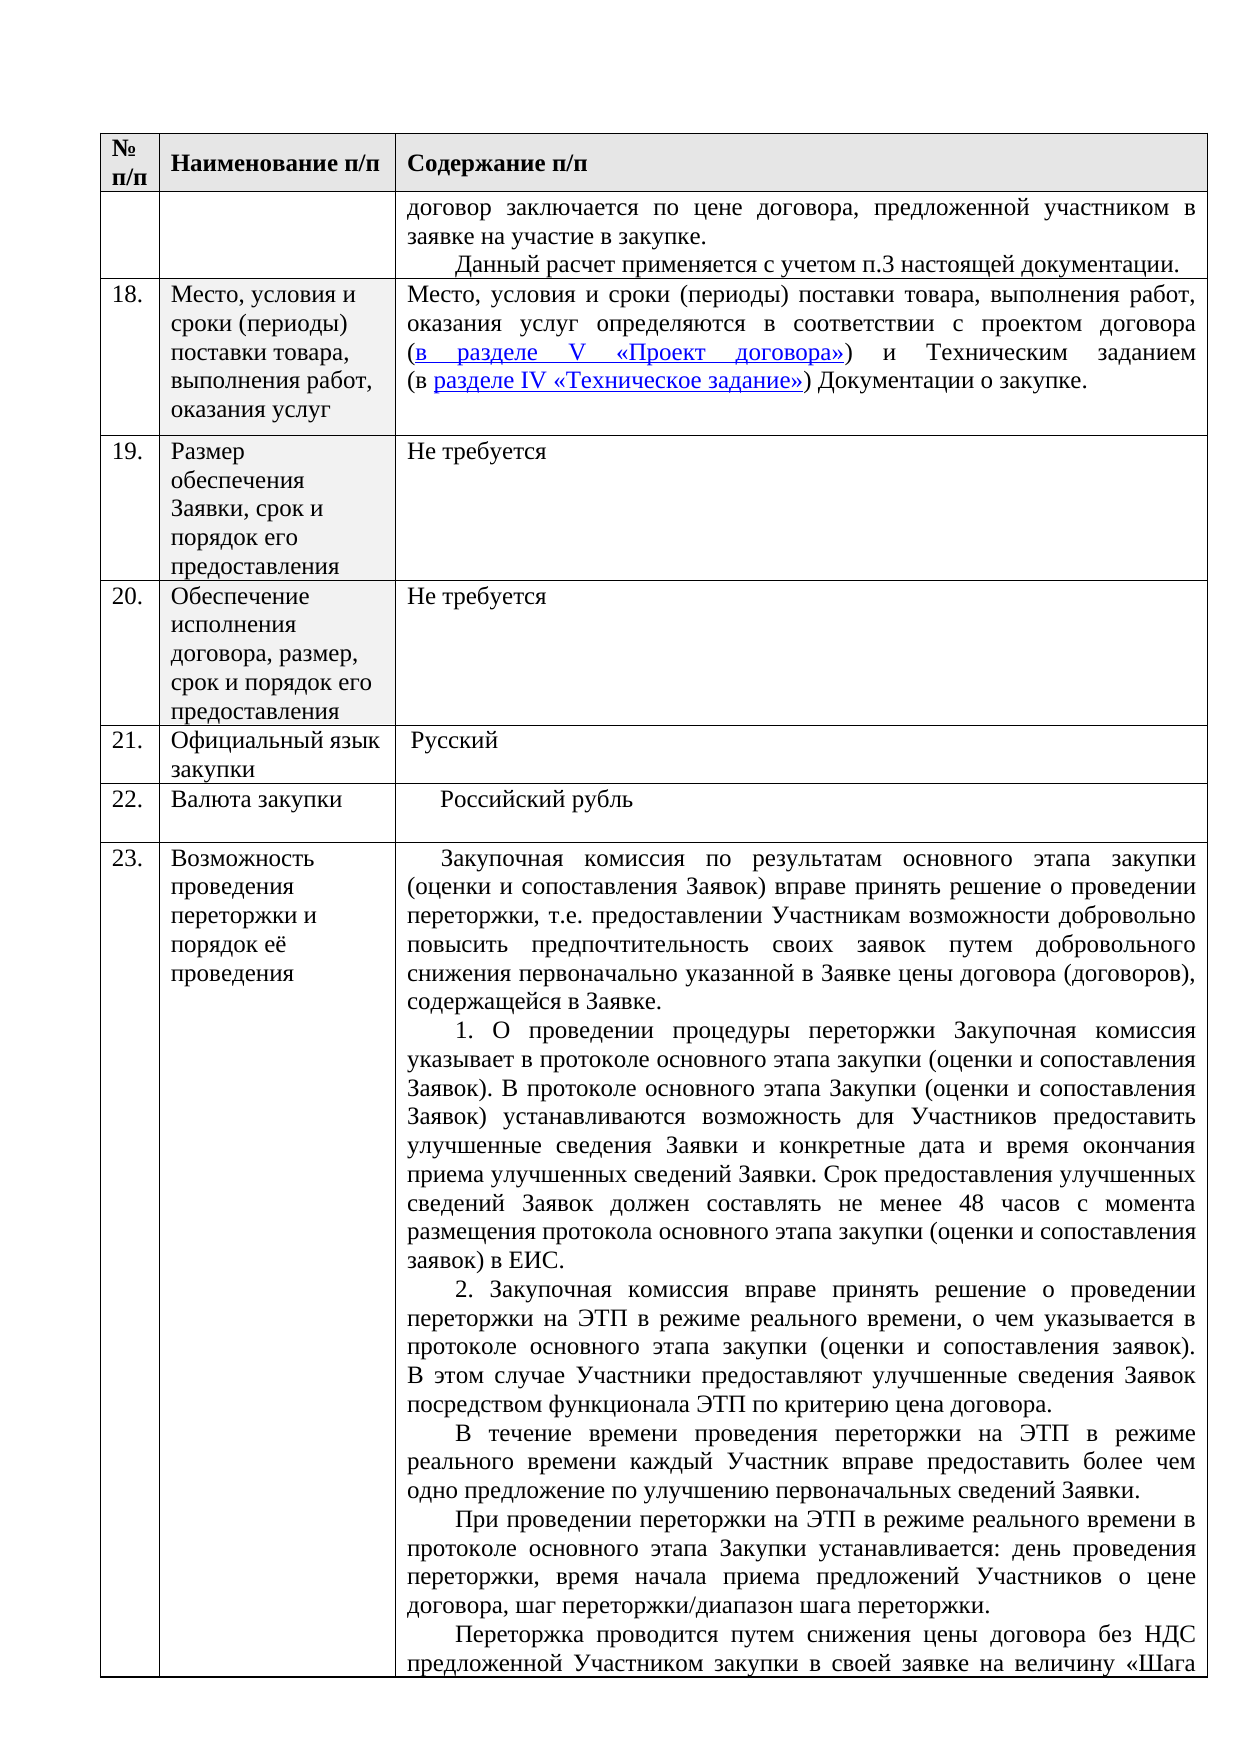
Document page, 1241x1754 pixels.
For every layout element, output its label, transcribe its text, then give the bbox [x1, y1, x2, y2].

table_cell [101, 436, 159, 580]
table_cell [101, 726, 159, 783]
table_cell Валюта закупки [160, 784, 395, 842]
table_cell Размер обеспечения Заявки, срок и порядок его предоставления [160, 436, 395, 580]
table_header № п/п [101, 134, 159, 191]
table_cell Русский [396, 726, 1207, 783]
table_cell Не требуется [396, 436, 1207, 580]
table_cell Официальный язык закупки [160, 726, 395, 783]
table_cell Обеспечение исполнения договора, размер, срок и порядок его предоставления [160, 581, 395, 724]
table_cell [160, 843, 395, 1676]
table_cell [101, 784, 159, 842]
table_cell [101, 581, 159, 724]
table_cell Российский рубль [396, 784, 1207, 842]
table_cell Место, условия и сроки (периоды) поставки товара, выполнения работ, оказания услуг [160, 279, 395, 435]
table_header Наименование п/п [160, 134, 395, 191]
table_cell [101, 843, 159, 1676]
table_cell Место, условия и сроки (периоды) поставки товара, выполнения работ, оказания услуг определяются в соответствии с проектом договора (в разделе V «Проект договора») и Техническим заданием (в разделе IV «Техническое задание») Документации о закупке. [396, 279, 1207, 435]
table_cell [160, 192, 395, 278]
table_cell [101, 279, 159, 435]
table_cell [396, 843, 1207, 1676]
table_cell Не требуется [396, 581, 1207, 724]
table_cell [396, 192, 1207, 278]
table_header Содержание п/п [396, 134, 1207, 191]
table_cell [101, 192, 159, 278]
